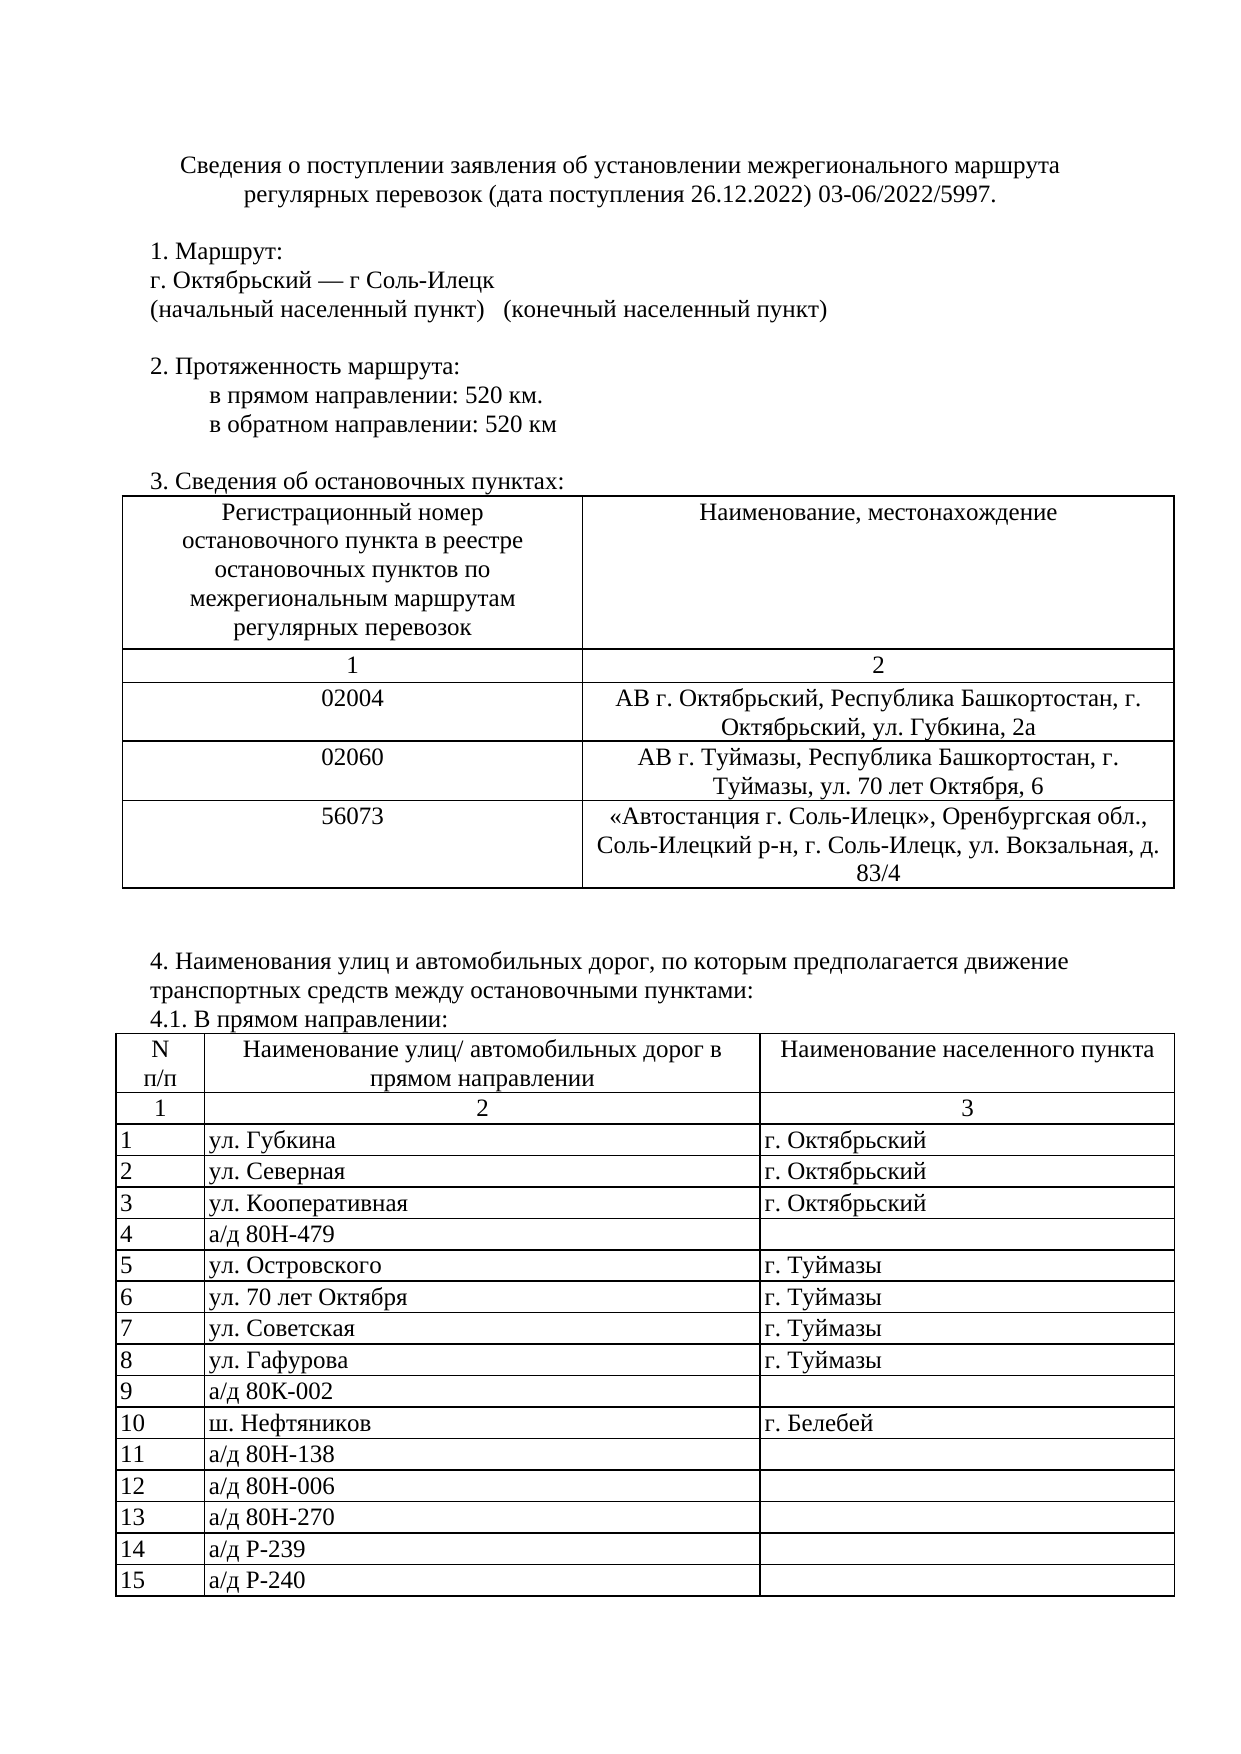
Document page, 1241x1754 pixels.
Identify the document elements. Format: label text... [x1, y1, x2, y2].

table_cell 1 [123, 650, 582, 681]
table_cell [761, 1376, 1174, 1406]
table_cell [761, 1565, 1174, 1595]
table_cell 7 [117, 1313, 204, 1343]
table_cell а/д 80Н-138 [205, 1439, 759, 1469]
table_cell 11 [117, 1439, 204, 1469]
table_cell 13 [117, 1502, 204, 1532]
table_cell 9 [117, 1376, 204, 1406]
table_cell 56073 [123, 801, 582, 887]
table_cell 10 [117, 1408, 204, 1438]
table_cell [761, 1439, 1174, 1469]
table_cell 5 [117, 1251, 204, 1280]
text в обратном направлении: 520 км [150, 409, 1090, 437]
table_cell 14 [117, 1534, 204, 1563]
table_cell 2 [117, 1156, 204, 1186]
table_cell а/д 80К-002 [205, 1376, 759, 1406]
table_cell [761, 1534, 1174, 1563]
text 1. Маршрут: [150, 236, 1090, 265]
table_cell ш. Нефтяников [205, 1408, 759, 1438]
text 4. Наименования улиц и автомобильных дорог, по которым предполагается движение транспортных средств между остановочными пунктами: [150, 946, 1090, 1004]
table_header Наименование, местонахождение [583, 497, 1173, 648]
table_header Наименование населенного пункта [761, 1034, 1174, 1092]
text в прямом направлении: 520 км. [150, 380, 1090, 409]
table_cell АВ г. Октябрьский, Республика Башкортостан, г. Октябрьский, ул. Губкина, 2а [583, 683, 1173, 740]
table_cell а/д 80Н-270 [205, 1502, 759, 1532]
table_cell г. Туймазы [761, 1251, 1174, 1280]
table_cell а/д 80Н-479 [205, 1219, 759, 1249]
table_cell 2 [205, 1093, 759, 1123]
table_header N п/п [117, 1034, 204, 1092]
text 3. Сведения об остановочных пунктах: [150, 466, 1090, 495]
table_cell г. Туймазы [761, 1313, 1174, 1343]
table_header Регистрационный номер остановочного пункта в реестре остановочных пунктов по межрегиональным маршрутам регулярных перевозок [123, 497, 582, 648]
table_cell г. Октябрьский [761, 1156, 1174, 1186]
table_cell а/д 80Н-006 [205, 1471, 759, 1501]
table_cell 3 [117, 1188, 204, 1217]
table_cell 3 [761, 1093, 1174, 1123]
table_cell ул. Северная [205, 1156, 759, 1186]
table_cell ул. Гафурова [205, 1345, 759, 1375]
table_cell [761, 1219, 1174, 1249]
table_cell «Автостанция г. Соль-Илецк», Оренбургская обл., Соль-Илецкий р-н, г. Соль-Илецк, ул. Вокзальная, д. 83/4 [583, 801, 1173, 887]
table_cell г. Туймазы [761, 1282, 1174, 1312]
table_cell ул. 70 лет Октября [205, 1282, 759, 1312]
table_cell ул. Островского [205, 1251, 759, 1280]
table_cell 6 [117, 1282, 204, 1312]
table_cell 8 [117, 1345, 204, 1375]
table_cell г. Октябрьский [761, 1188, 1174, 1217]
table_cell 2 [583, 650, 1173, 681]
table_cell а/д Р-240 [205, 1565, 759, 1595]
table_cell 15 [117, 1565, 204, 1595]
table_cell АВ г. Туймазы, Республика Башкортостан, г. Туймазы, ул. 70 лет Октября, 6 [583, 742, 1173, 799]
table_cell ул. Кооперативная [205, 1188, 759, 1217]
table_cell ул. Губкина [205, 1125, 759, 1154]
table_cell а/д Р-239 [205, 1534, 759, 1563]
text (начальный населенный пункт) (конечный населенный пункт) [150, 294, 1090, 322]
table_cell ул. Советская [205, 1313, 759, 1343]
text 2. Протяженность маршрута: [150, 351, 1090, 380]
table_cell 02060 [123, 742, 582, 799]
table_cell г. Туймазы [761, 1345, 1174, 1375]
text Сведения о поступлении заявления об установлении межрегионального маршрута регулярных перевозок (дата поступления 26.12.2022) 03-06/2022/5997. [150, 150, 1090, 207]
table_cell 1 [117, 1093, 204, 1123]
table_cell 4 [117, 1219, 204, 1249]
table_cell г. Октябрьский [761, 1125, 1174, 1154]
table_cell [761, 1502, 1174, 1532]
table_cell г. Белебей [761, 1408, 1174, 1438]
table_cell [761, 1471, 1174, 1501]
table_header Наименование улиц/ автомобильных дорог в прямом направлении [205, 1034, 759, 1092]
table_cell 02004 [123, 683, 582, 740]
text 4.1. В прямом направлении: [150, 1004, 1090, 1033]
table_cell 1 [117, 1125, 204, 1154]
table_cell 12 [117, 1471, 204, 1501]
text г. Октябрьский — г Соль-Илецк [150, 265, 1090, 294]
